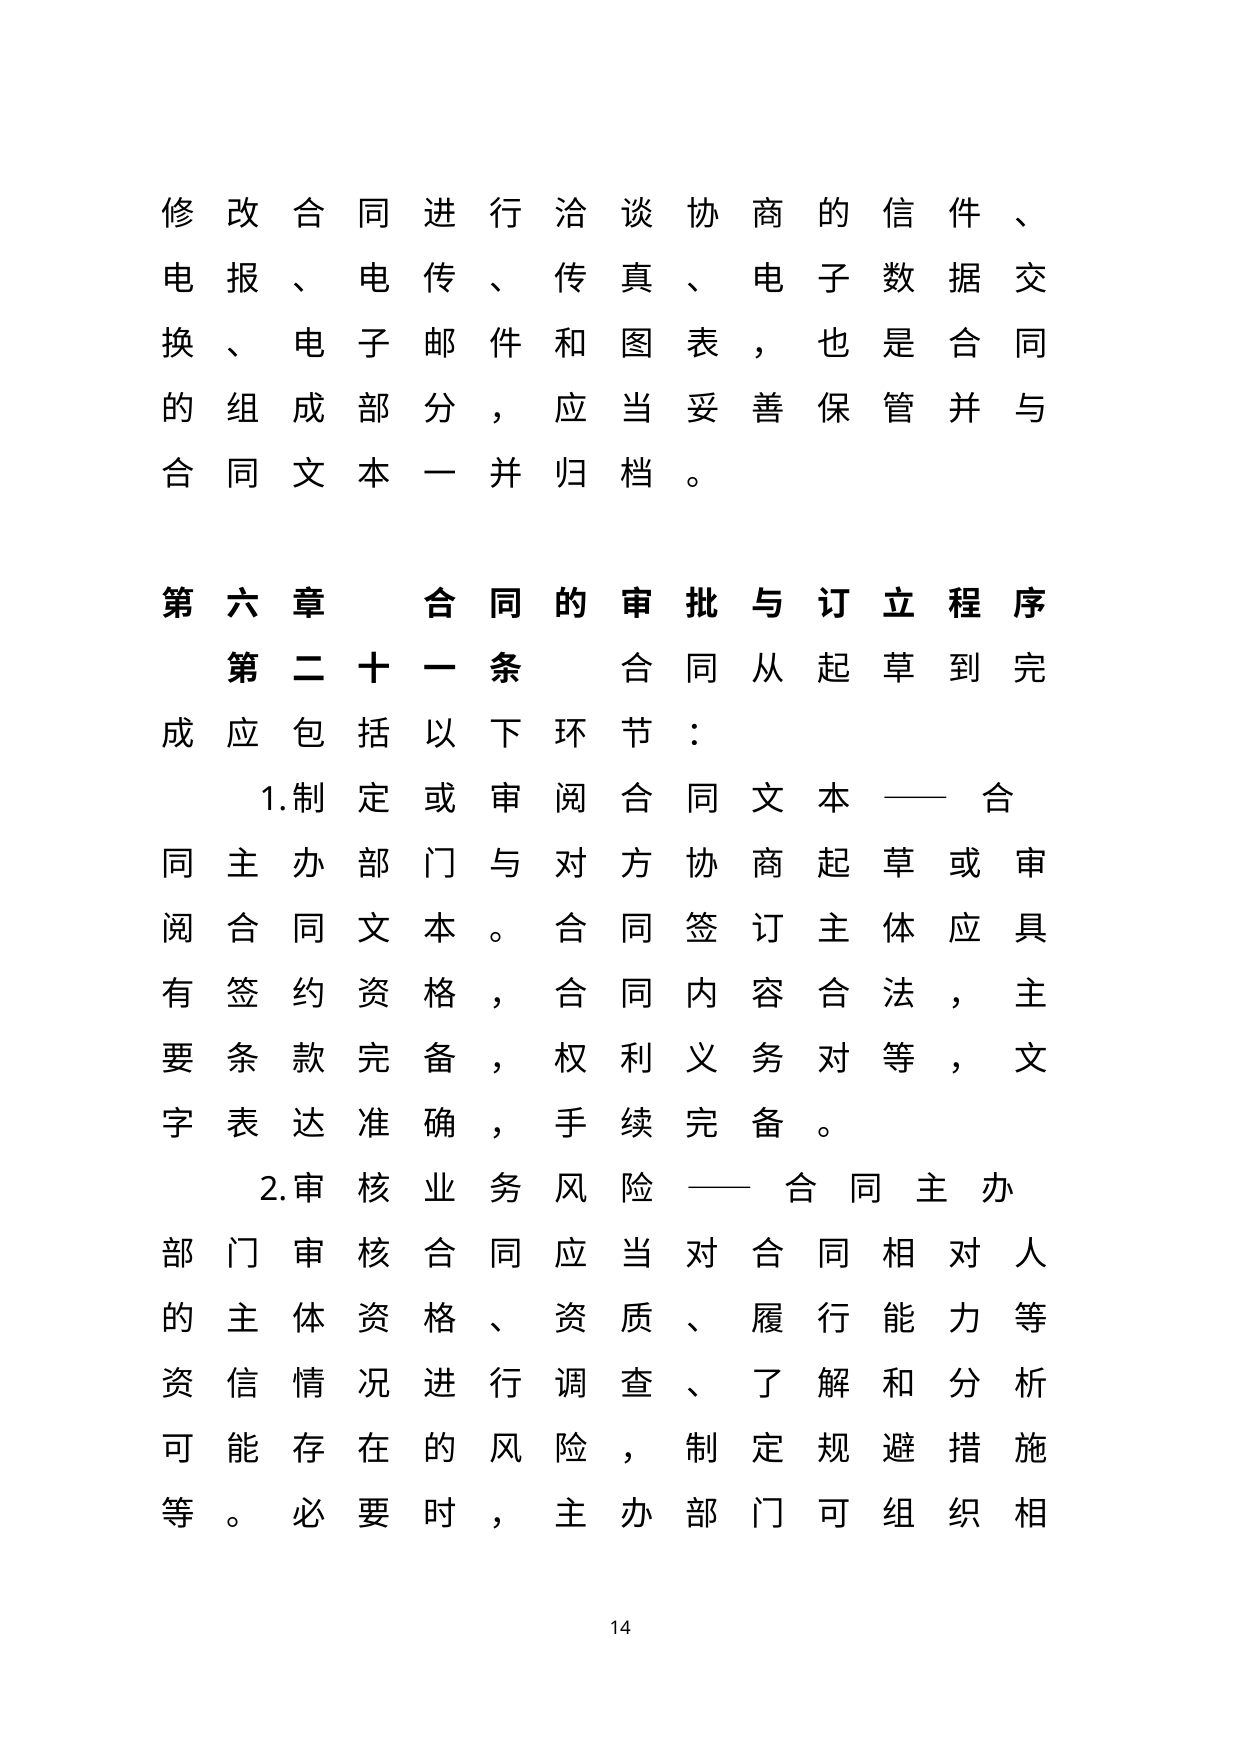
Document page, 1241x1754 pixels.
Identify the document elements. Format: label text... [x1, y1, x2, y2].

text 第六章 合同的审批与订立程序 [161, 568, 1079, 633]
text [161, 1153, 1079, 1543]
text 1.制定或审阅合同文本——合同主办部门与对方协商起草或审阅合同文本。合同签订主体应具有签约资格，合同内容合法，主要条款完备，权利义务对等，文字表达准确，手续完备。 [161, 763, 1079, 1153]
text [161, 178, 1079, 503]
text 第二十一条 合同从起草到完成应包括以下环节： [161, 633, 1079, 763]
